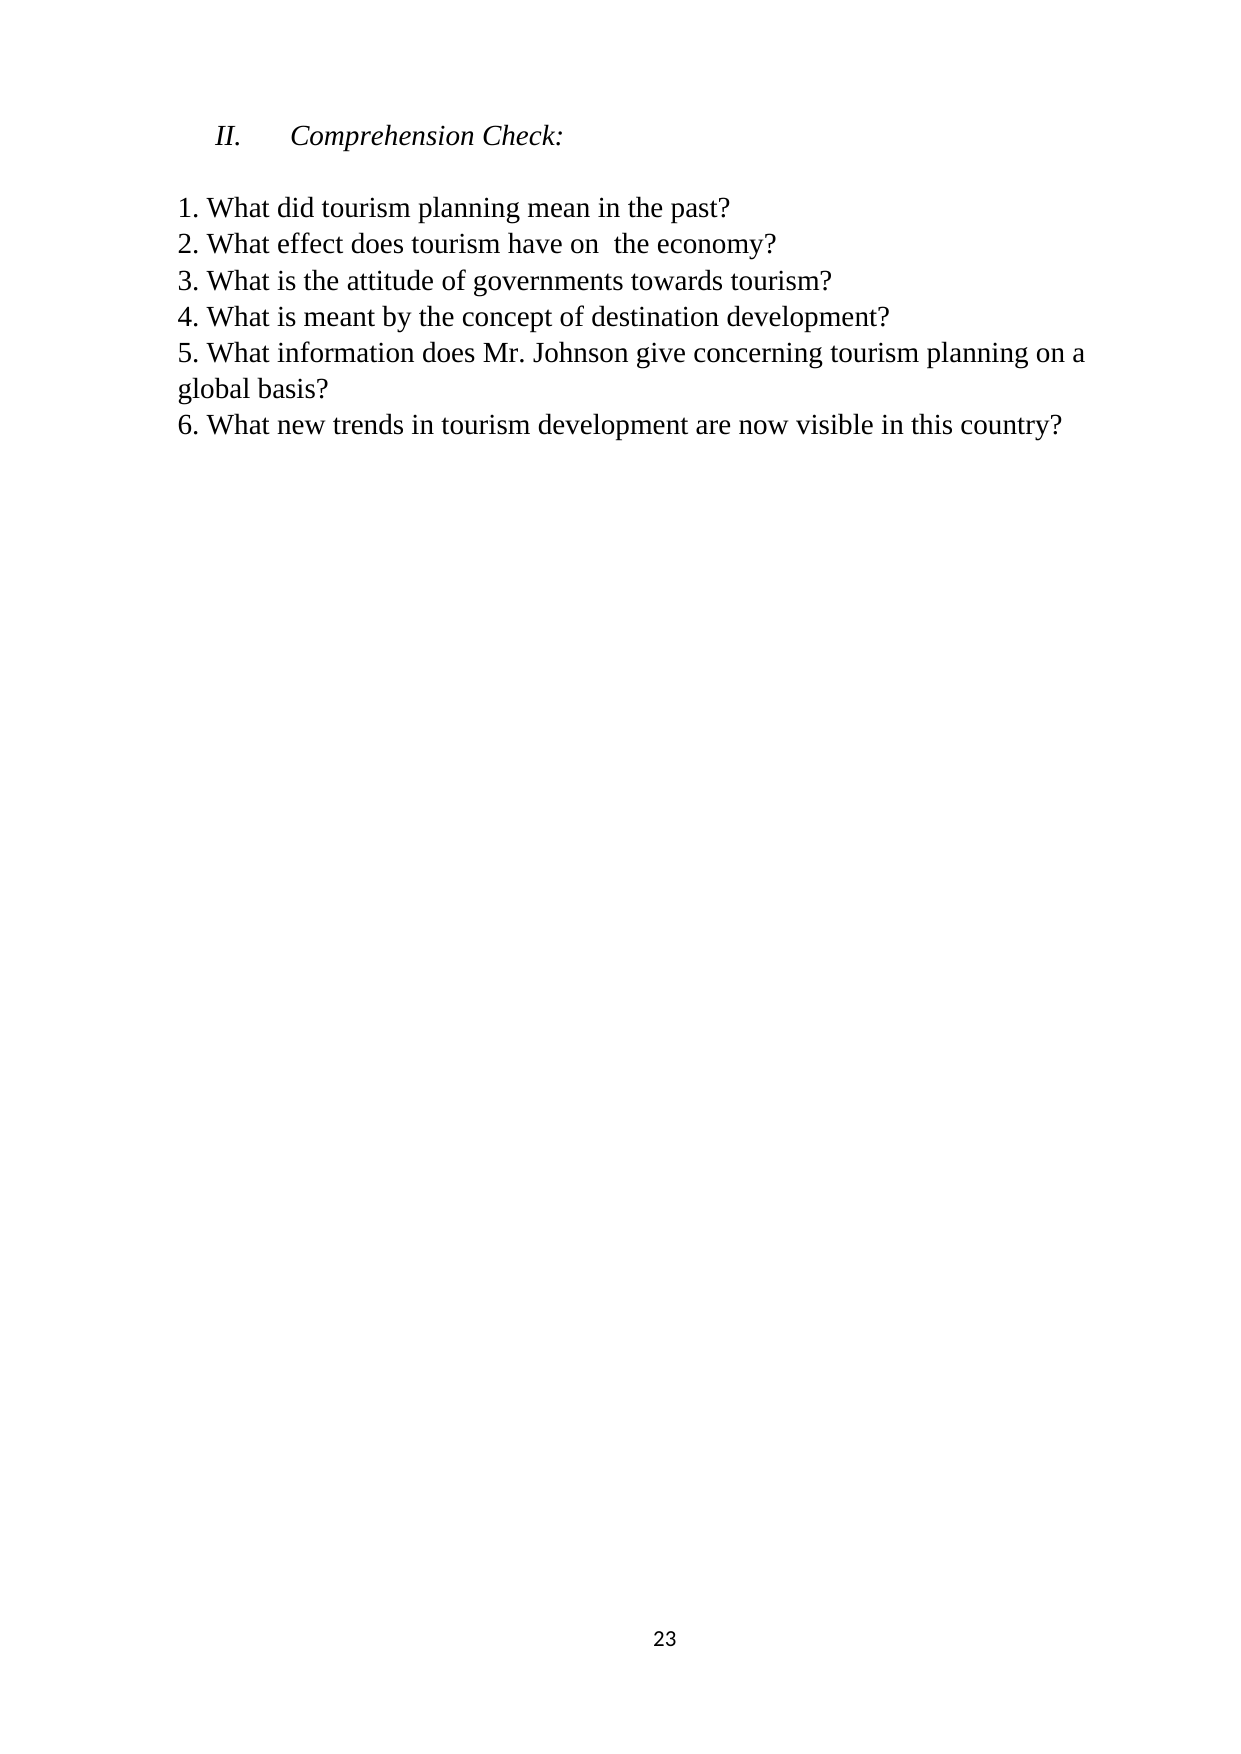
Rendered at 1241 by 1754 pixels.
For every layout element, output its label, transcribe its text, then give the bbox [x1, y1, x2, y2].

text 2. What effect does tourism have on the economy? [177, 227, 1152, 260]
text 6. What new trends in tourism development are now visible in this country? [177, 407, 1152, 441]
list Comprehension Check: [215, 118, 1152, 152]
text 3. What is the attitude of governments towards tourism? [177, 263, 1152, 296]
text 1. What did tourism planning mean in the past? [177, 190, 1152, 224]
text 5. What information does Mr. Johnson give concerning tourism planning on a global basis? [177, 335, 1152, 405]
text 4. What is meant by the concept of destination development? [177, 299, 1152, 332]
